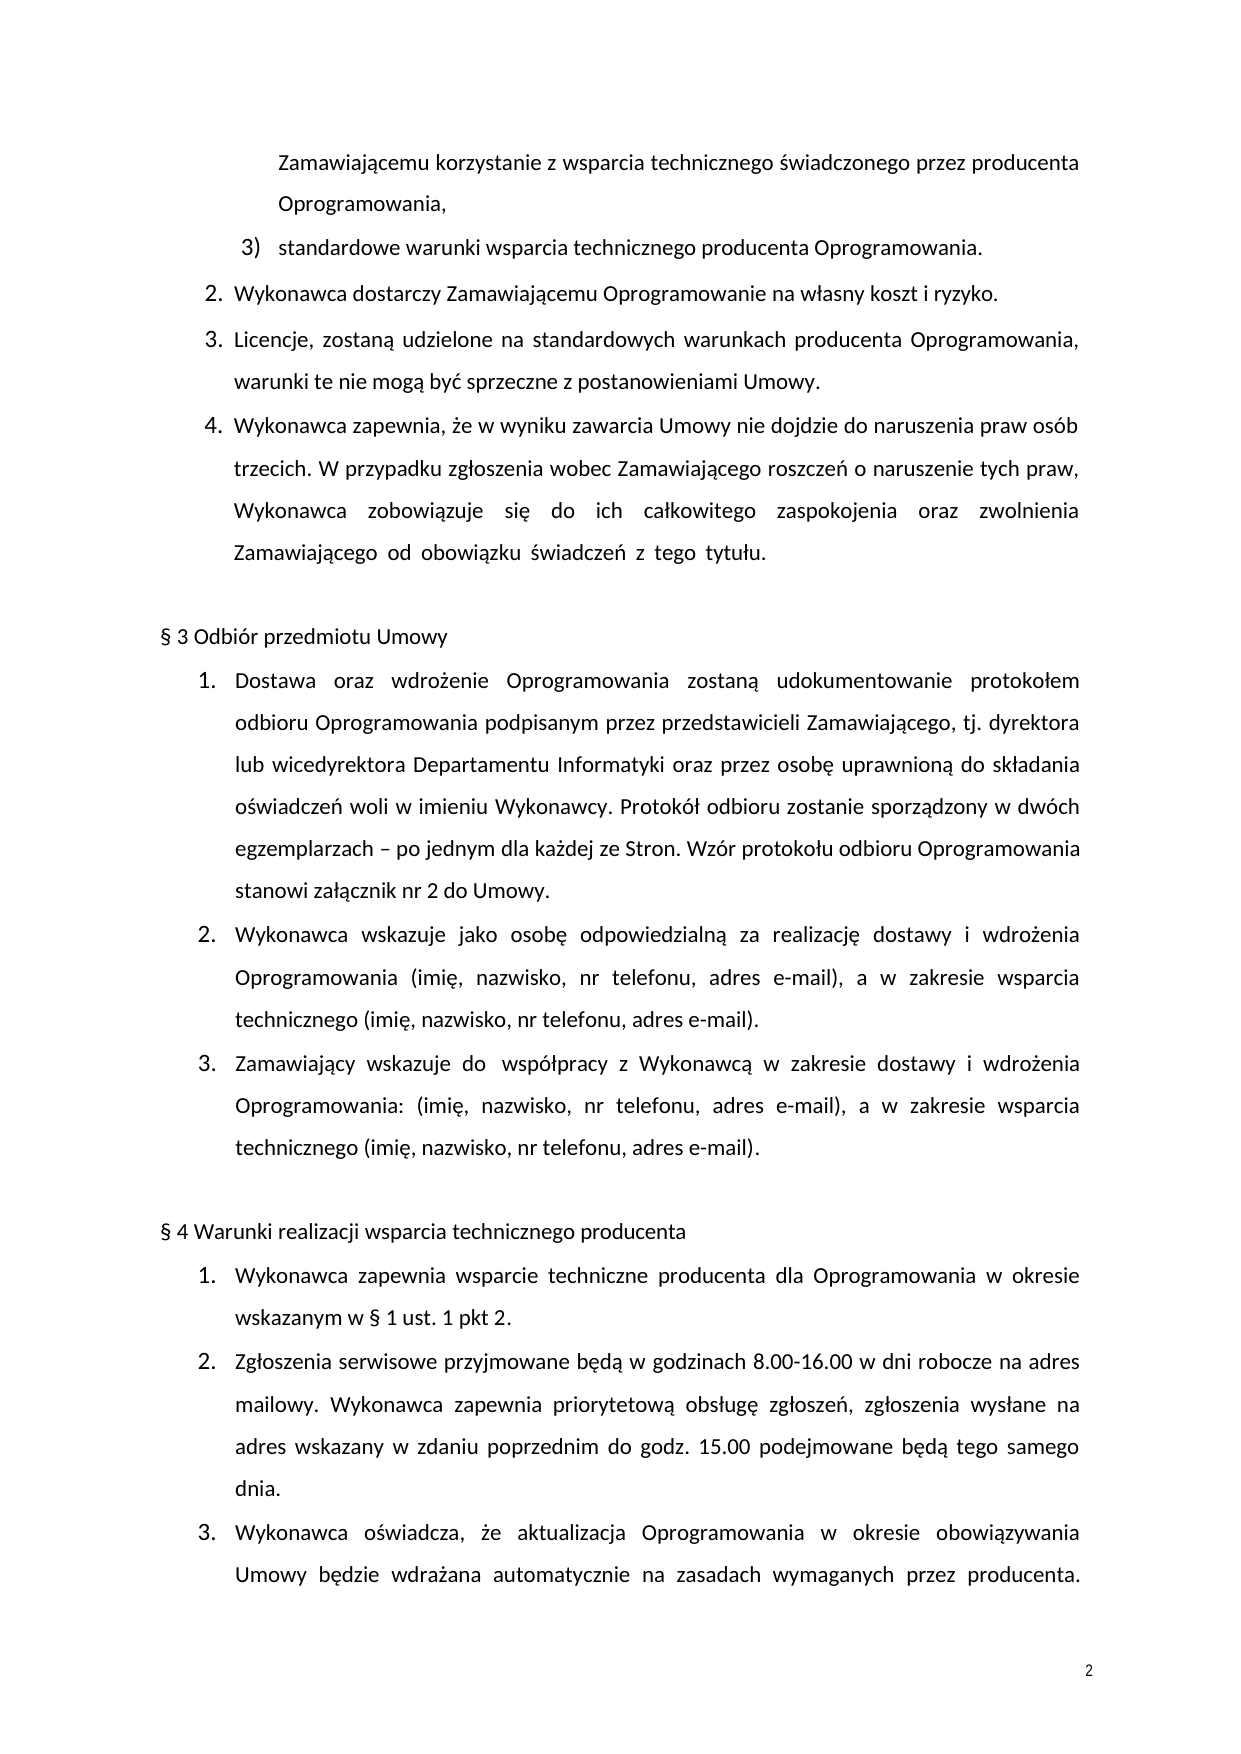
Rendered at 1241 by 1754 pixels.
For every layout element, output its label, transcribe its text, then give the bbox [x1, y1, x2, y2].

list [197, 1516, 1081, 1588]
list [241, 148, 1081, 218]
list Dostawa oraz wdrożenie Oprogramowania zostaną udokumentowanie protokołem odbioru Oprogramowania podpisanym przez przedstawicieli Zamawiającego, tj. dyrektora lub wicedyrektora Departamentu Informatyki oraz przez osobę uprawnioną do składania oświadczeń woli w imieniu Wykonawcy. Protokół odbioru zostanie sporządzony w dwóch egzemplarzach – po jednym dla każdej ze Stron. Wzór protokołu odbioru Oprogramowania stanowi załącznik nr 2 do Umowy. [197, 664, 1081, 904]
text § 3 Odbiór przedmiotu Umowy [160, 622, 1093, 650]
list Zgłoszenia serwisowe przyjmowane będą w godzinach 8.00-16.00 w dni robocze na adres mailowy. Wykonawca zapewnia priorytetową obsługę zgłoszeń, zgłoszenia wysłane na adres wskazany w zdaniu poprzednim do godz. 15.00 podejmowane będą tego samego dnia. [197, 1346, 1081, 1502]
list Licencje, zostaną udzielone na standardowych warunkach producenta Oprogramowania, warunki te nie mogą być sprzeczne z postanowieniami Umowy. [204, 323, 1080, 396]
list Wykonawca wskazuje jako osobę odpowiedzialną za realizację dostawy i wdrożenia Oprogramowania (imię, nazwisko, nr telefonu, adres e-mail), a w zakresie wsparcia technicznego (imię, nazwisko, nr telefonu, adres e-mail). [197, 918, 1081, 1033]
text § 4 Warunki realizacji wsparcia technicznego producenta [160, 1217, 1093, 1245]
list Wykonawca zapewnia, że w wyniku zawarcia Umowy nie dojdzie do naruszenia praw osób trzecich. W przypadku zgłoszenia wobec Zamawiającego roszczeń o naruszenie tych praw, Wykonawca zobowiązuje się do ich całkowitego zaspokojenia oraz zwolnienia Zamawiającego od obowiązku świadczeń z tego tytułu. [204, 409, 1080, 566]
list Zamawiający wskazuje do współpracy z Wykonawcą w zakresie dostawy i wdrożenia Oprogramowania: (imię, nazwisko, nr telefonu, adres e-mail), a w zakresie wsparcia technicznego (imię, nazwisko, nr telefonu, adres e-mail). [198, 1047, 1081, 1161]
list Wykonawca dostarczy Zamawiającemu Oprogramowanie na własny koszt i ryzyko. [204, 277, 1093, 308]
list standardowe warunki wsparcia technicznego producenta Oprogramowania. [241, 232, 1080, 262]
list Wykonawca zapewnia wsparcie techniczne producenta dla Oprogramowania w okresie wskazanym w § 1 ust. 1 pkt 2. [197, 1259, 1081, 1332]
